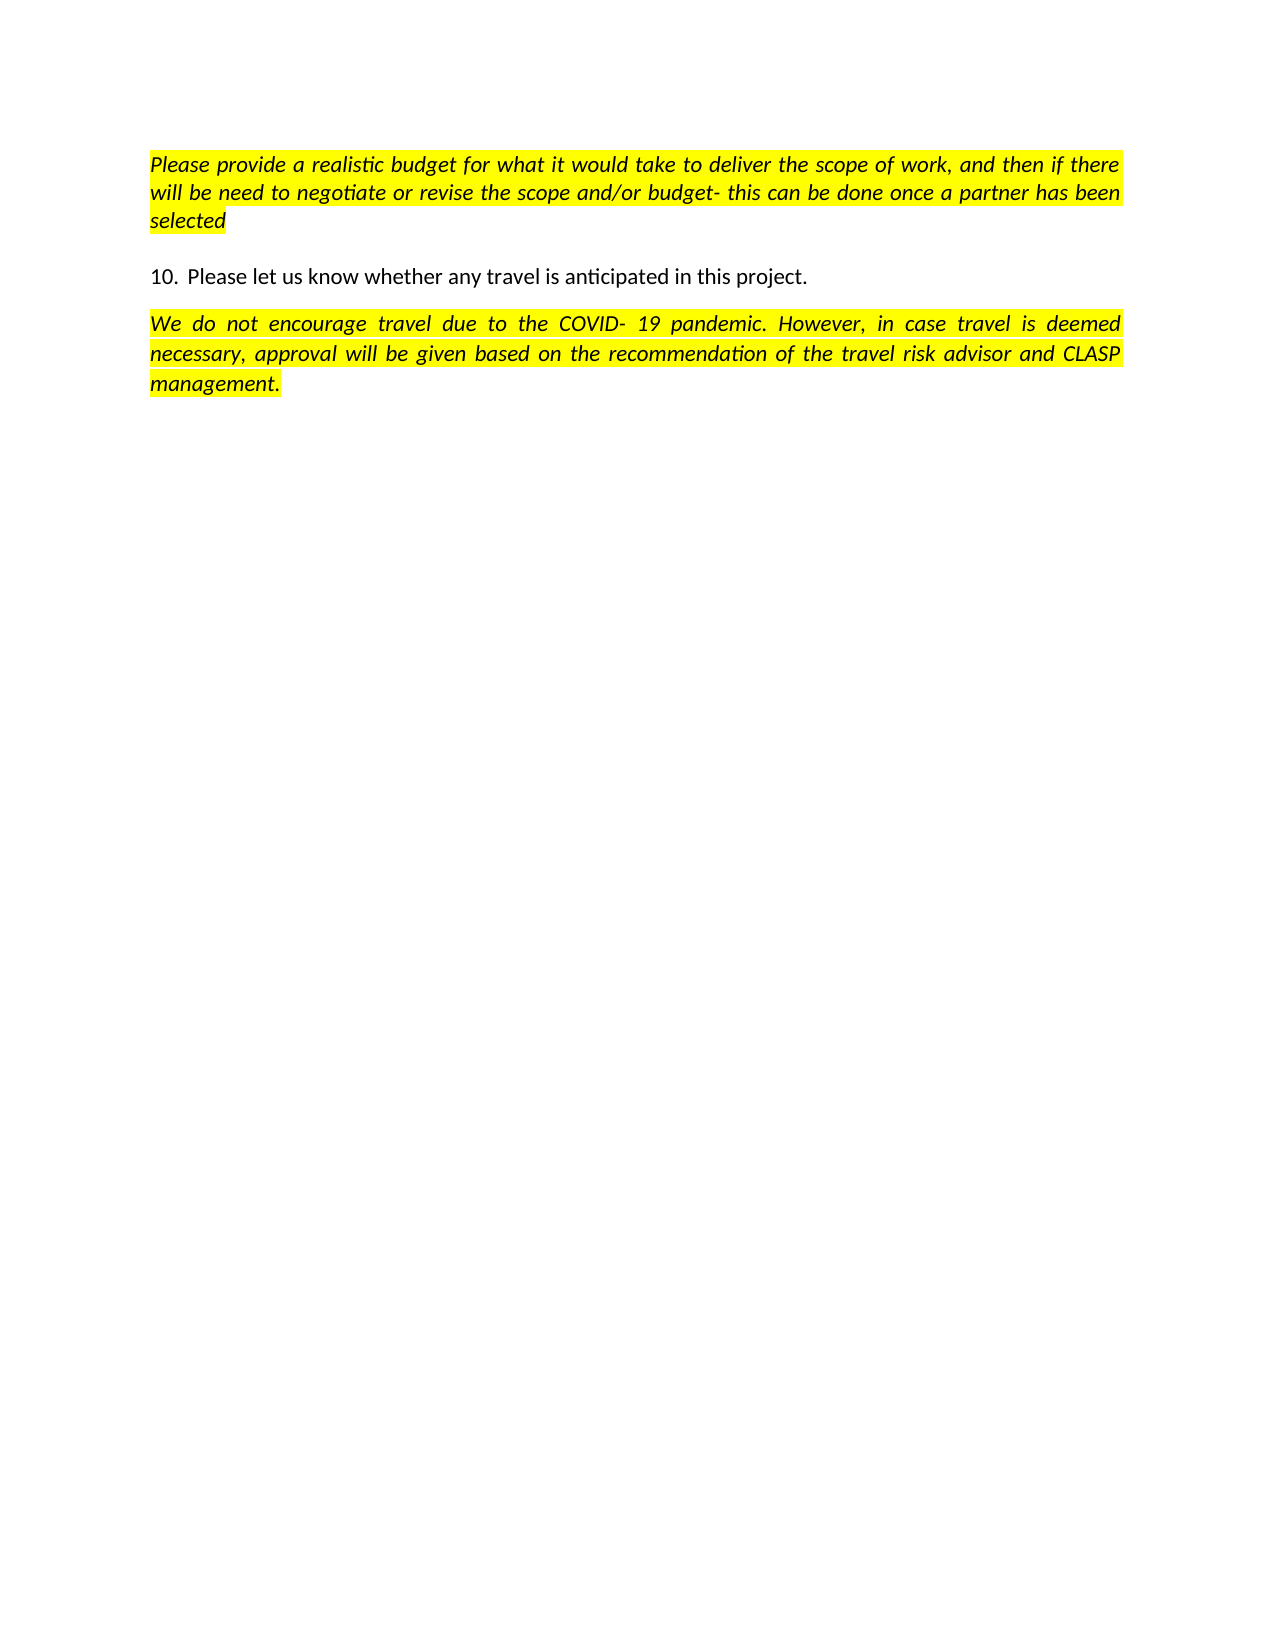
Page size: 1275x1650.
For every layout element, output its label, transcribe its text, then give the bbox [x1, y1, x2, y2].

text Please provide a realistic budget for what it would take to deliver the scope of work, and then if there will be need to negotiate or revise the scope and/or budget- this can be done once a partner has been selected [226, 150, 1125, 234]
list Please let us know whether any travel is anticipated in this project. [150, 262, 1125, 290]
text We do not encourage travel due to the COVID- 19 pandemic. However, in case travel is deemed necessary, approval will be given based on the recommendation of the travel risk advisor and CLASP management. [150, 309, 1125, 397]
